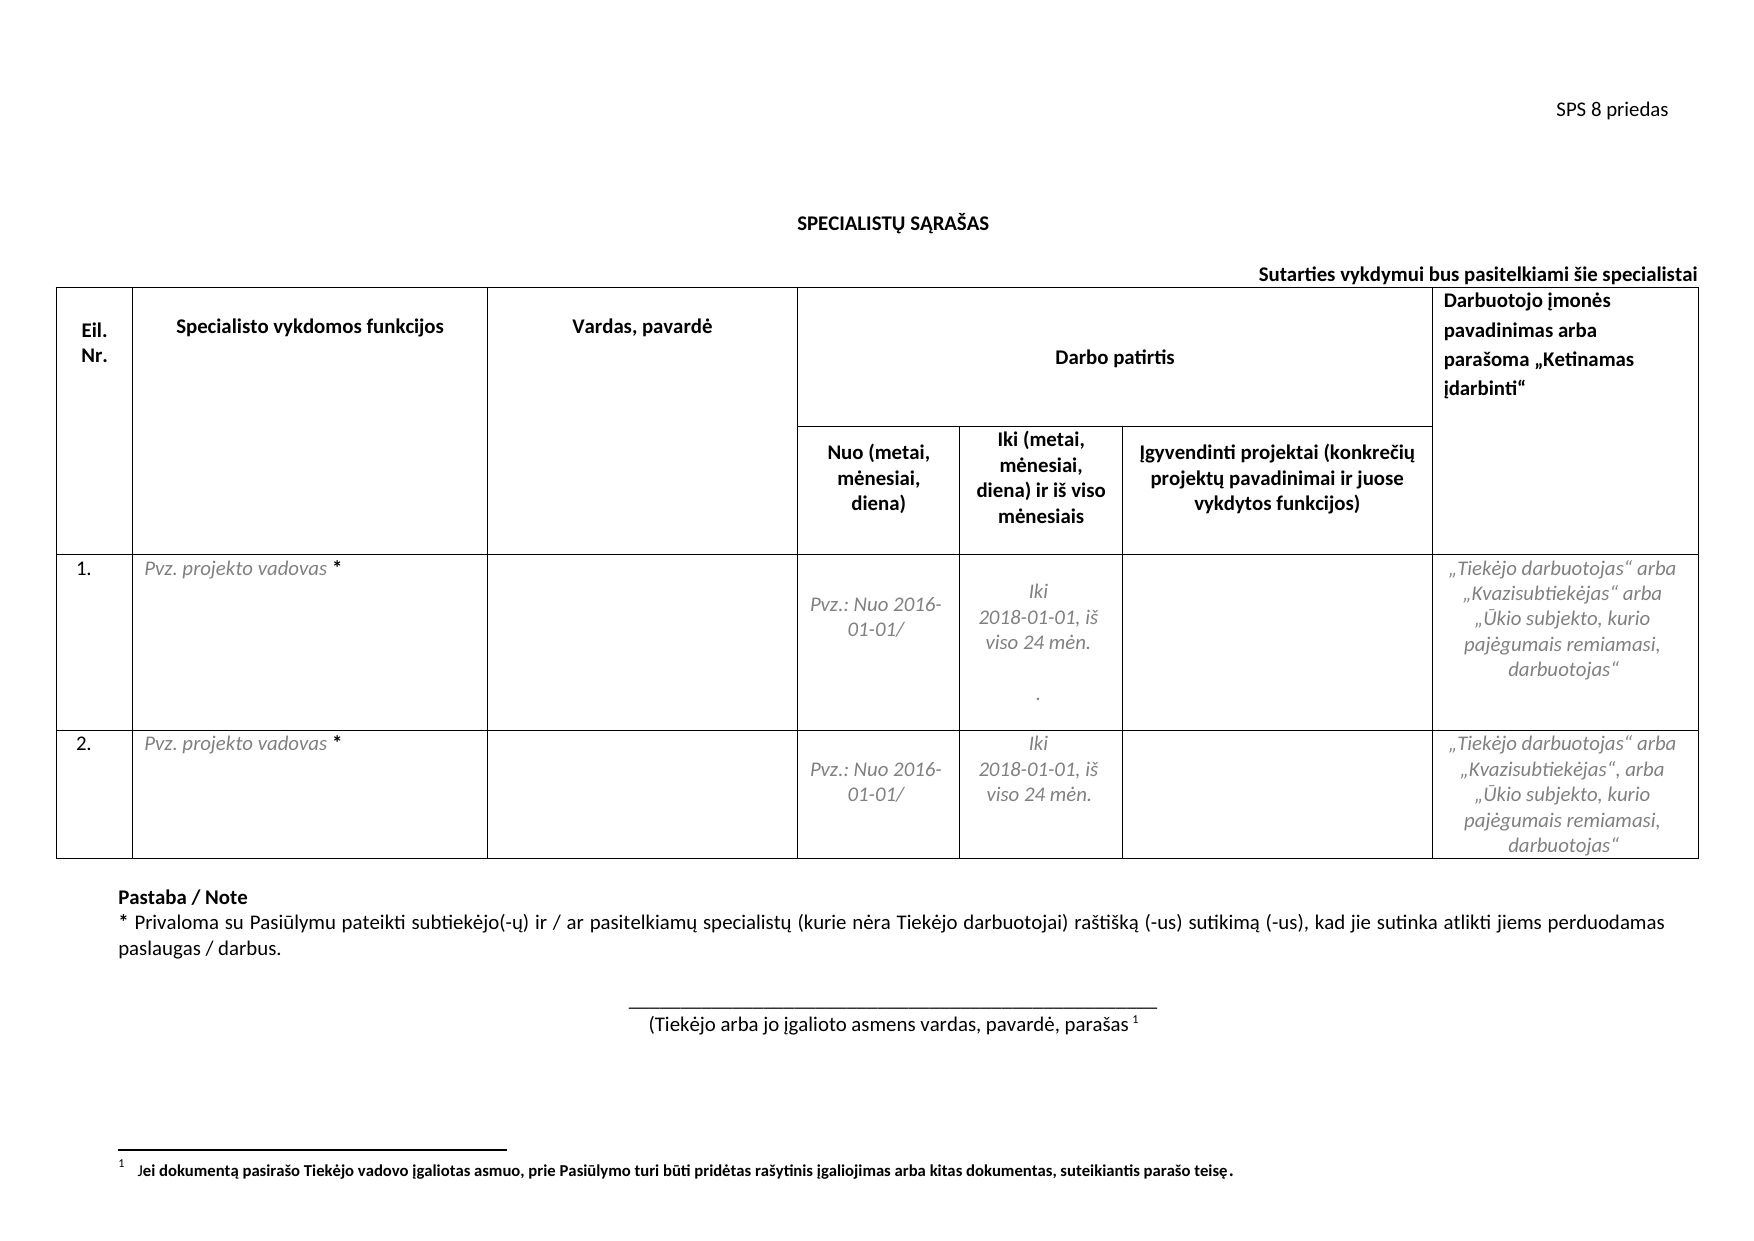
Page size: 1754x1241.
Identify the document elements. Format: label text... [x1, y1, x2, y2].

table_cell [1123, 731, 1432, 858]
table_cell Iki 2018-01-01, iš viso 24 mėn. . [960, 555, 1122, 729]
table_header Specialisto vykdomos funkcijos [133, 288, 487, 554]
text Sutarties vykdymui bus pasitelkiami šie specialistai [118, 261, 1698, 287]
table_cell [1123, 555, 1432, 729]
table_cell [57, 731, 132, 858]
table_cell „Tiekėjo darbuotojas“ arba „Kvazisubtiekėjas“, arba „Ūkio subjekto, kurio pajėgumais remiamasi, darbuotojas“ [1433, 731, 1698, 858]
table_cell [488, 555, 797, 729]
table_cell Pvz. projekto vadovas * [133, 731, 487, 858]
table_header Darbuotojo įmonės pavadinimas arba parašoma „Ketinamas įdarbinti“ [1433, 288, 1698, 554]
text Pastaba / Note [118, 884, 1668, 909]
table_cell [57, 555, 132, 729]
table_cell Nuo (metai, mėnesiai, diena) [798, 427, 959, 554]
text (Tiekėjo arba jo įgalioto asmens vardas, pavardė, parašas [118, 1011, 1668, 1037]
table_cell „Tiekėjo darbuotojas“ arba „Kvazisubtiekėjas“ arba „Ūkio subjekto, kurio pajėgumais remiamasi, darbuotojas“ [1433, 555, 1698, 729]
table_header Vardas, pavardė [488, 288, 797, 554]
text ___________________________________________________ [118, 986, 1668, 1011]
table_cell Įgyvendinti projektai (konkrečių projektų pavadinimai ir juose vykdytos funkcijos) [1123, 427, 1432, 554]
table_header Darbo patirtis [798, 288, 1432, 426]
table_cell Iki (metai, mėnesiai, diena) ir iš viso mėnesiais [960, 427, 1122, 554]
table_cell Pvz.: Nuo 2016-01-01/ [798, 731, 959, 858]
table_cell Iki 2018-01-01, iš viso 24 mėn. [960, 731, 1122, 858]
table_cell Pvz.: Nuo 2016-01-01/ [798, 555, 959, 729]
table_header Eil. Nr. [57, 288, 132, 554]
text * Privaloma su Pasiūlymu pateikti subtiekėjo(-ų) ir / ar pasitelkiamų specialistų (kurie nėra Tiekėjo darbuotojai) raštišką (-us) sutikimą (-us), kad jie sutinka atlikti jiems perduodamas paslaugas / darbus. [118, 909, 1668, 960]
text SPECIALISTŲ SĄRAŠAS [118, 210, 1668, 236]
table_cell [488, 731, 797, 858]
table_cell Pvz. projekto vadovas * [133, 555, 487, 729]
